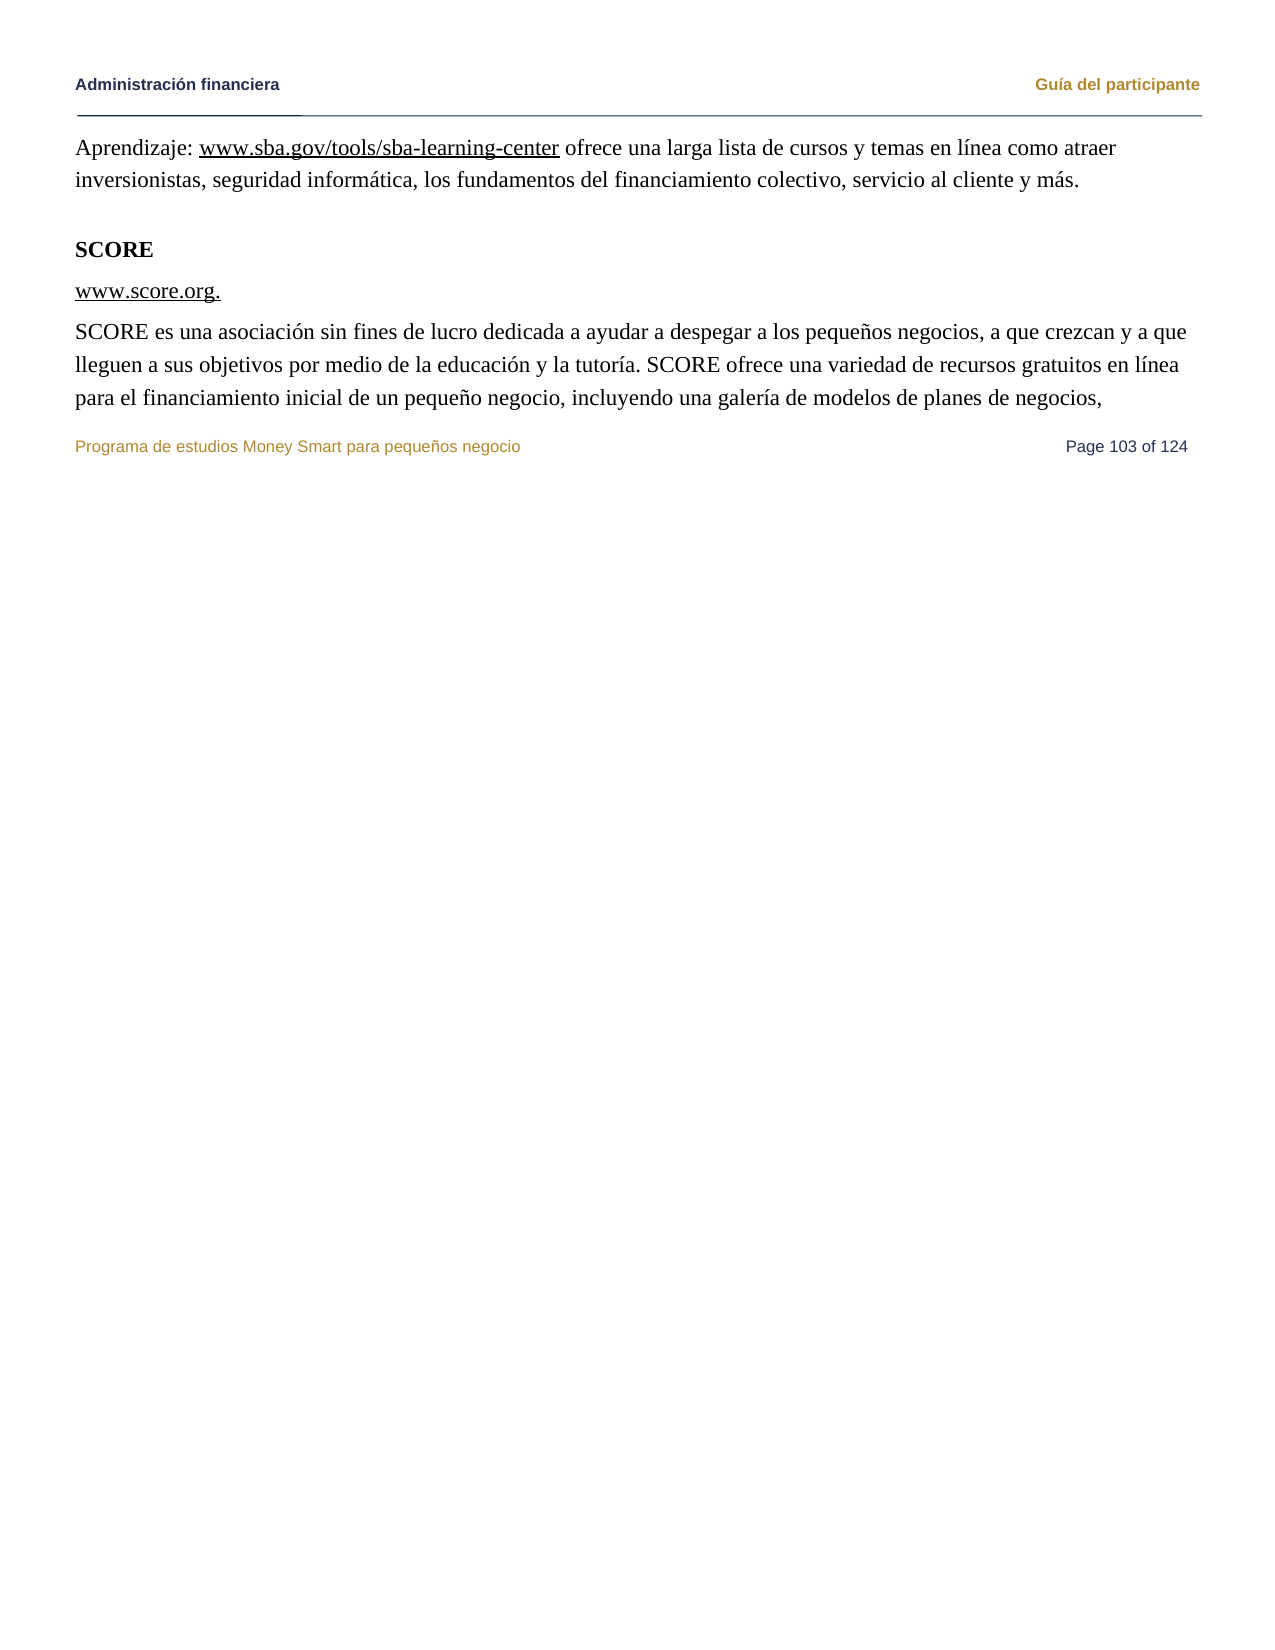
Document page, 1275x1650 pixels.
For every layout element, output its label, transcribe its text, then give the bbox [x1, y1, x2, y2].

text SCORE [75, 236, 1140, 262]
text SCORE es una asociación sin fines de lucro dedicada a ayudar a despegar a los pequeños negocios, a que crezcan y a que lleguen a sus objetivos por medio de la educación y la tutoría. SCORE ofrece una variedad de recursos gratuitos en línea para el financiamiento inicial de un pequeño negocio, incluyendo una galería de modelos de planes de negocios, financieros y de marketing. Ofrecen guías prácticas y módulos para hacer a su propio paso sobre finanzas, como conseguir contratos, administración del flujo de fondos y más. Para obtener más información visite www.score.org/startup. [75, 318, 1209, 411]
text El sitio web de la U.S. Small Business Administration (SBA) ofrece recursos, respuestas a preguntas frecuentes y otra información para los dueños de pequeños negocios. Ofrecen herramientas y recursos gratuitos en línea en www.sba.gov/tools. El sitio ofrece información que puede consultar a su propio paso sobre cómo escribir planes de negocios y estratégicos, cómo comprar o vender un negocio, cómo competir para las contrataciones del gobierno, cómo hacer una investigación de mercado, nociones básicas de contaduría y más. Consulte también el Centro de Aprendizaje: www.sba.gov/tools/sba-learning-center ofrece una larga lista de cursos y temas en línea como atraer inversionistas, seguridad informática, los fundamentos del financiamiento colectivo, servicio al cliente y más. [75, 134, 1141, 193]
text www.score.org. [75, 277, 1140, 303]
picture [75, 0, 1202, 237]
